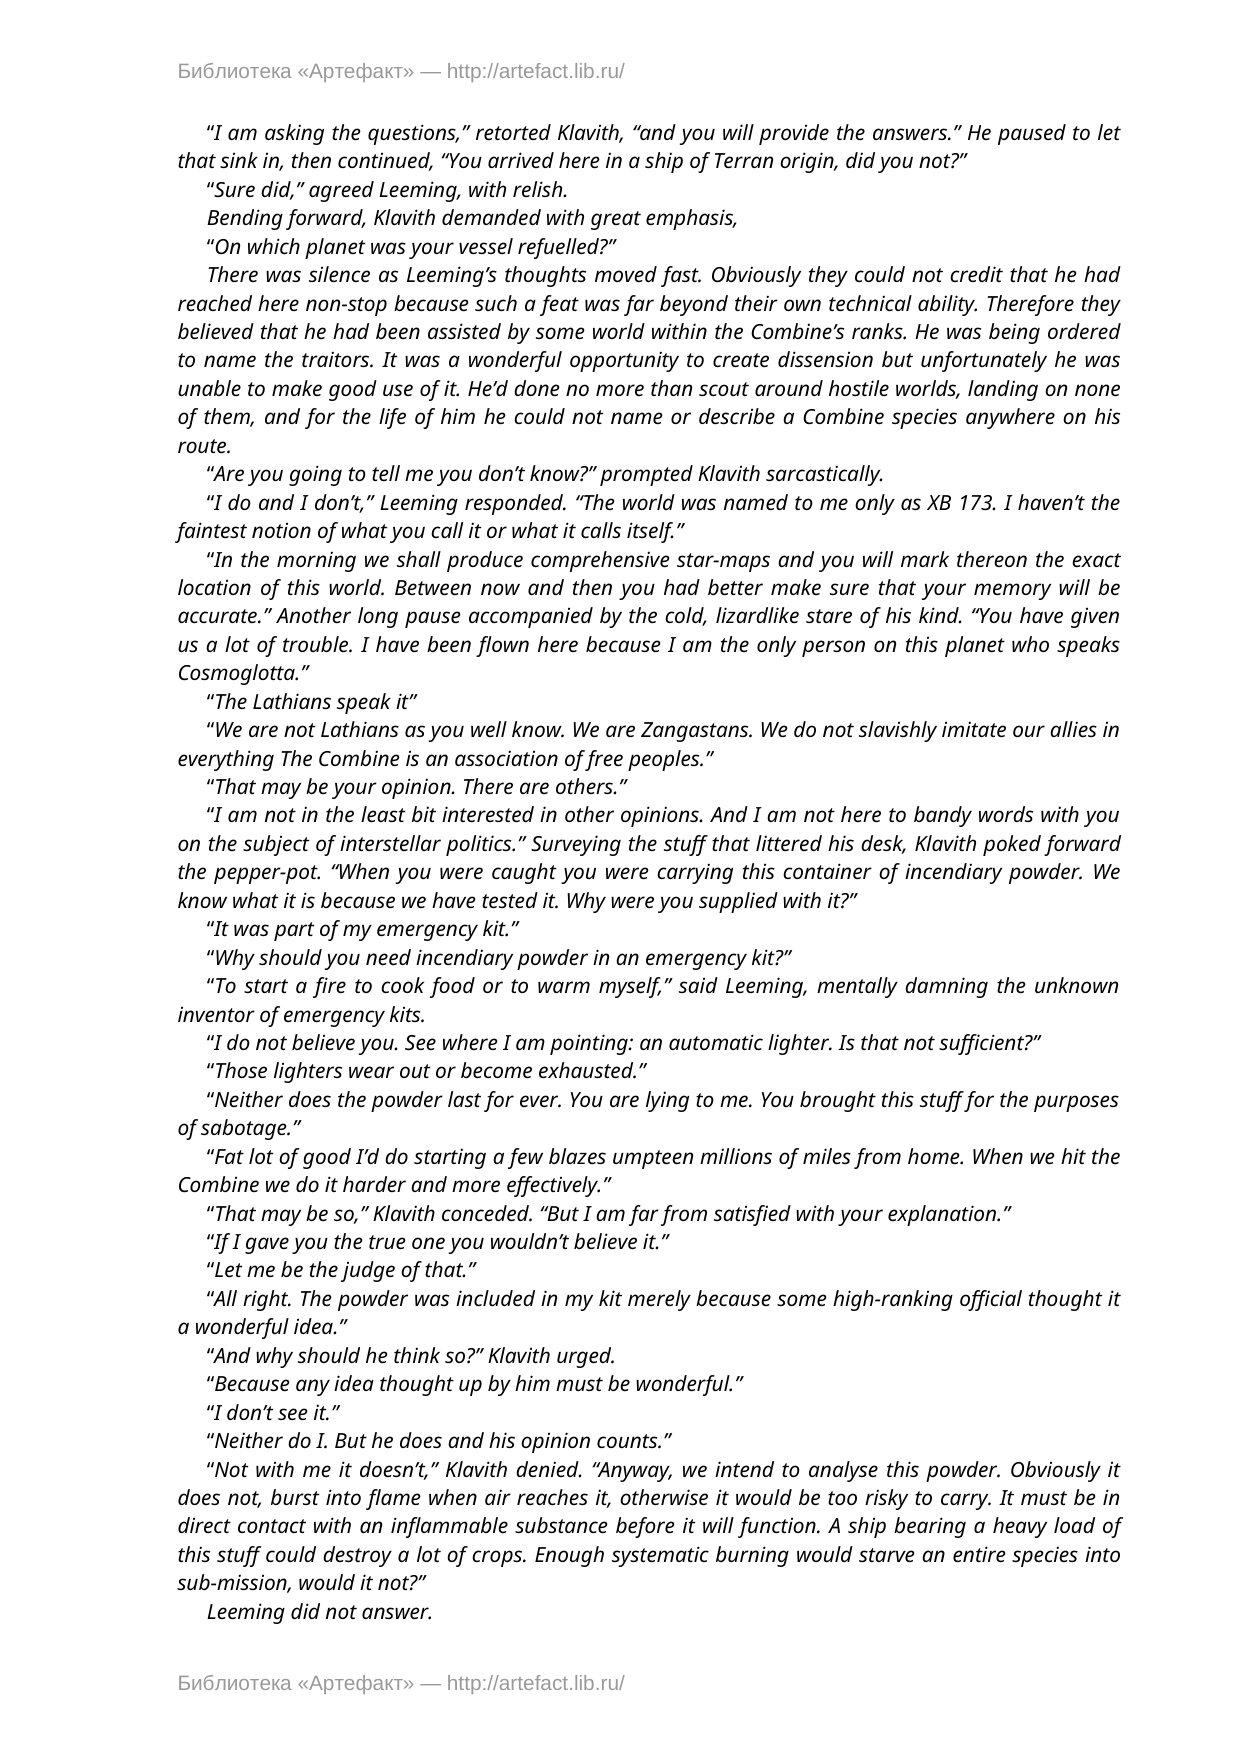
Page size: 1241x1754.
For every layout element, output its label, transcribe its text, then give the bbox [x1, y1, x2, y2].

text “Neither do I. But he does and his opinion counts.” [177, 1426, 1122, 1455]
text “Not with me it doesn’t,” Klavith denied. “Anyway, we intend to analyse this powder. Obviously it does not, burst into flame when air reaches it, otherwise it would be too risky to carry. It must be in direct contact with an inflammable substance before it will function. A ship bearing a heavy load of this stuff could destroy a lot of crops. Enough systematic burning would starve an entire species into sub-mission, would it not?” [177, 1455, 1122, 1597]
text “Those lighters wear out or become exhausted.” [177, 1057, 1122, 1085]
text “Are you going to tell me you don’t know?” prompted Klavith sarcastically. [177, 459, 1122, 488]
text “Sure did,” agreed Leeming, with relish. [177, 175, 1122, 203]
text “All right. The powder was included in my kit merely because some high-ranking official thought it a wonderful idea.” [177, 1284, 1122, 1341]
text “In the morning we shall produce comprehensive star-maps and you will mark thereon the exact location of this world. Between now and then you had better make sure that your memory will be accurate.” Another long pause accompanied by the cold, lizardlike stare of his kind. “You have given us a lot of trouble. I have been flown here because I am the only person on this planet who speaks Cosmoglotta.” [177, 545, 1122, 687]
text “If I gave you the true one you wouldn’t believe it.” [177, 1227, 1122, 1256]
text There was silence as Leeming’s thoughts moved fast. Obviously they could not credit that he had reached here non-stop because such a feat was far beyond their own technical ability. Therefore they believed that he had been assisted by some world within the Combine’s ranks. He was being ordered to name the traitors. It was a wonderful opportunity to create dissension but unfortunately he was unable to make good use of it. He’d done no more than scout around hostile worlds, landing on none of them, and for the life of him he could not name or describe a Combine species anywhere on his route. [177, 260, 1122, 459]
text “Why should you need incendiary powder in an emergency kit?” [177, 943, 1122, 971]
text “It was part of my emergency kit.” [177, 914, 1122, 943]
text “On which planet was your vessel refuelled?” [177, 232, 1122, 260]
text “Let me be the judge of that.” [177, 1256, 1122, 1284]
text “That may be so,” Klavith conceded. “But I am far from satisfied with your explanation.” [177, 1199, 1122, 1227]
text “We are not Lathians as you well know. We are Zangastans. We do not slavishly imitate our allies in everything The Combine is an association of free peoples.” [177, 715, 1122, 772]
text “Fat lot of good I’d do starting a few blazes umpteen millions of miles from home. When we hit the Combine we do it harder and more effectively.” [177, 1142, 1122, 1199]
text “That may be your opinion. There are others.” [177, 772, 1122, 801]
text “Neither does the powder last for ever. You are lying to me. You brought this stuff for the purposes of sabotage.” [177, 1085, 1122, 1142]
text “I do and I don’t,” Leeming responded. “The world was named to me only as XB 173. I haven’t the faintest notion of what you call it or what it calls itself.” [177, 488, 1122, 545]
text “To start a fire to cook food or to warm myself,” said Leeming, mentally damning the unknown inventor of emergency kits. [177, 971, 1122, 1028]
text “Because any idea thought up by him must be wonderful.” [177, 1369, 1122, 1398]
text Bending forward, Klavith demanded with great emphasis, [177, 203, 1122, 232]
text “The Lathians speak it” [177, 687, 1122, 715]
text “And why should he think so?” Klavith urged. [177, 1341, 1122, 1369]
text Leeming did not answer. [177, 1597, 1122, 1625]
text “I do not believe you. See where I am pointing: an automatic lighter. Is that not sufficient?” [177, 1028, 1122, 1057]
text “I am not in the least bit interested in other opinions. And I am not here to bandy words with you on the subject of interstellar politics.” Surveying the stuff that littered his desk, Klavith poked forward the pepper-pot. “When you were caught you were carrying this container of incendiary powder. We know what it is because we have tested it. Why were you supplied with it?” [177, 801, 1122, 914]
text “I am asking the questions,” retorted Klavith, “and you will provide the answers.” He paused to let that sink in, then continued, “You arrived here in a ship of Terran origin, did you not?” [177, 118, 1122, 175]
text “I don’t see it.” [177, 1398, 1122, 1426]
